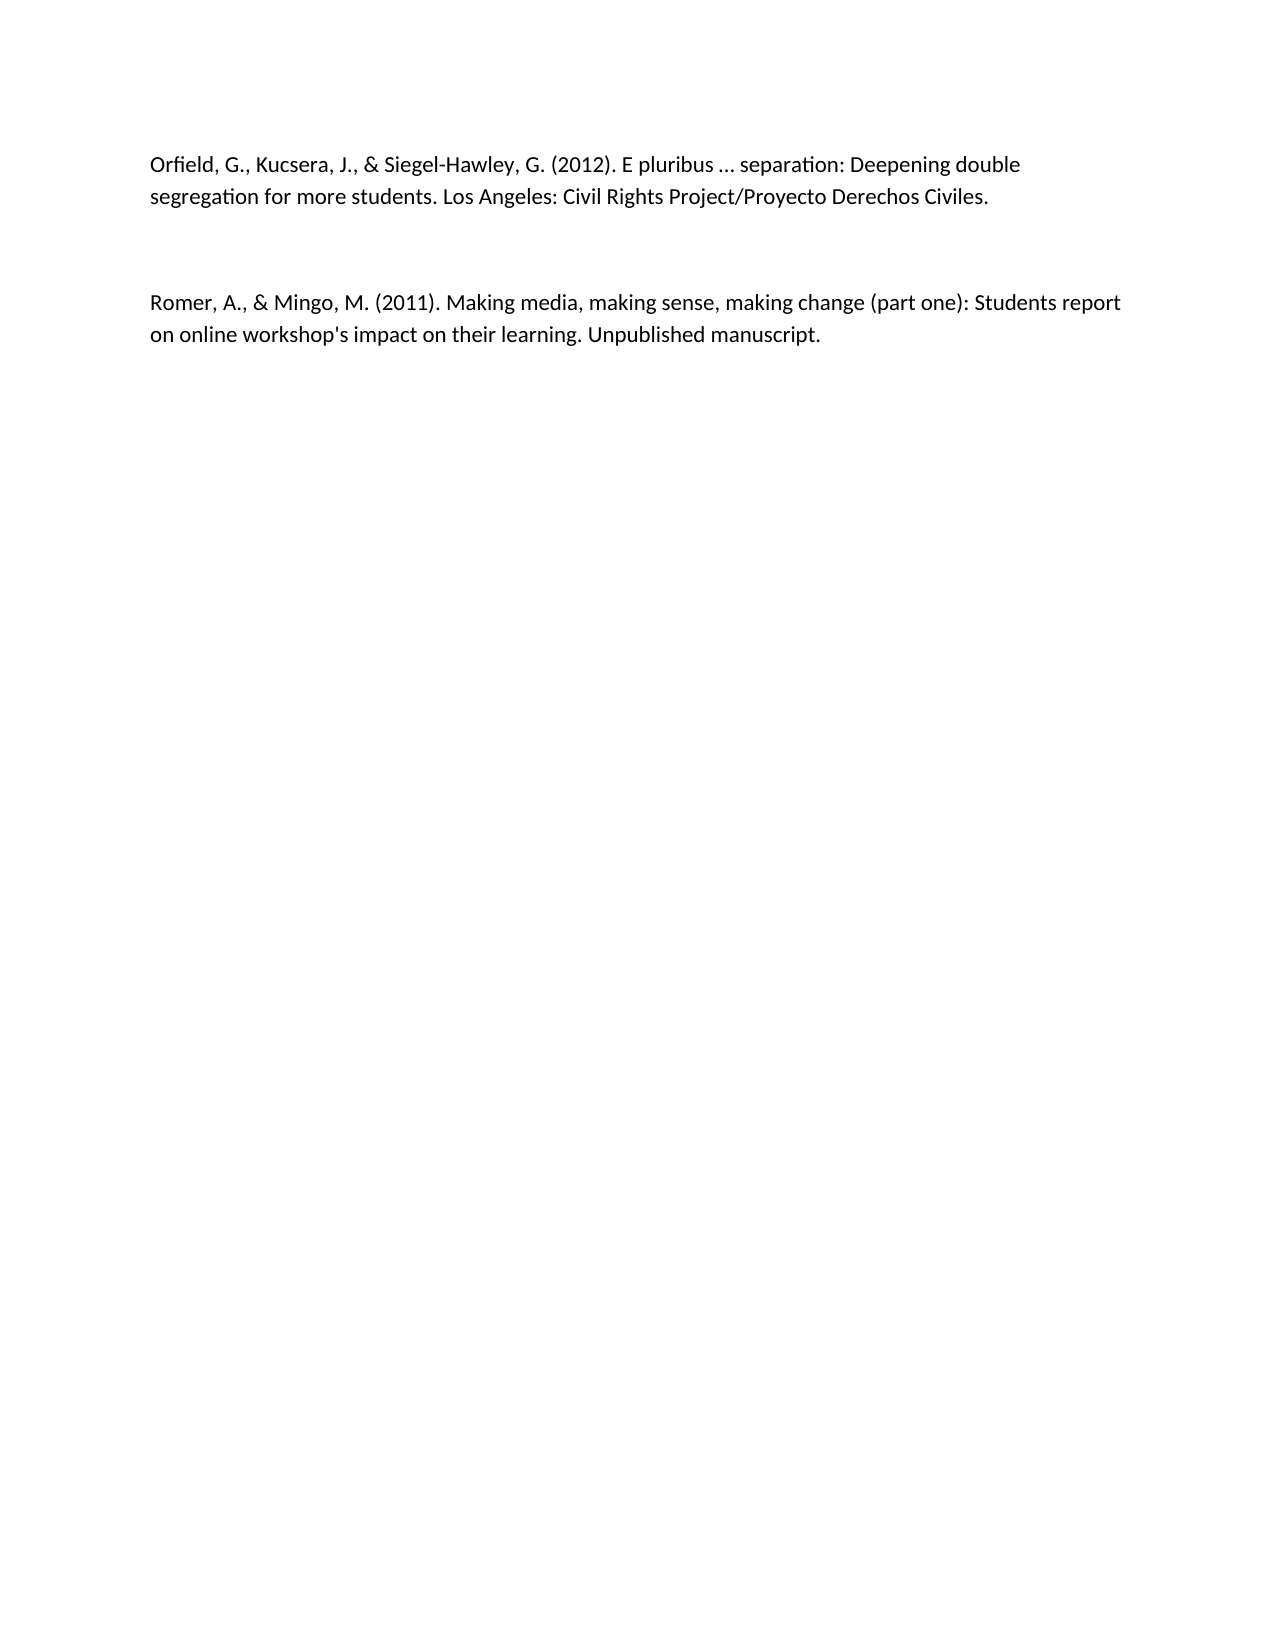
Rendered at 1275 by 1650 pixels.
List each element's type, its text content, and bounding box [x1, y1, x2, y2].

text Romer, A., & Mingo, M. (2011). Making media, making sense, making change (part one): Students report on online workshop's impact on their learning. Unpublished manuscript. [150, 288, 1125, 348]
text Orfield, G., Kucsera, J., & Siegel-Hawley, G. (2012). E pluribus … separation: Deepening double segregation for more students. Los Angeles: Civil Rights Project/Proyecto Derechos Civiles. [150, 150, 1125, 210]
